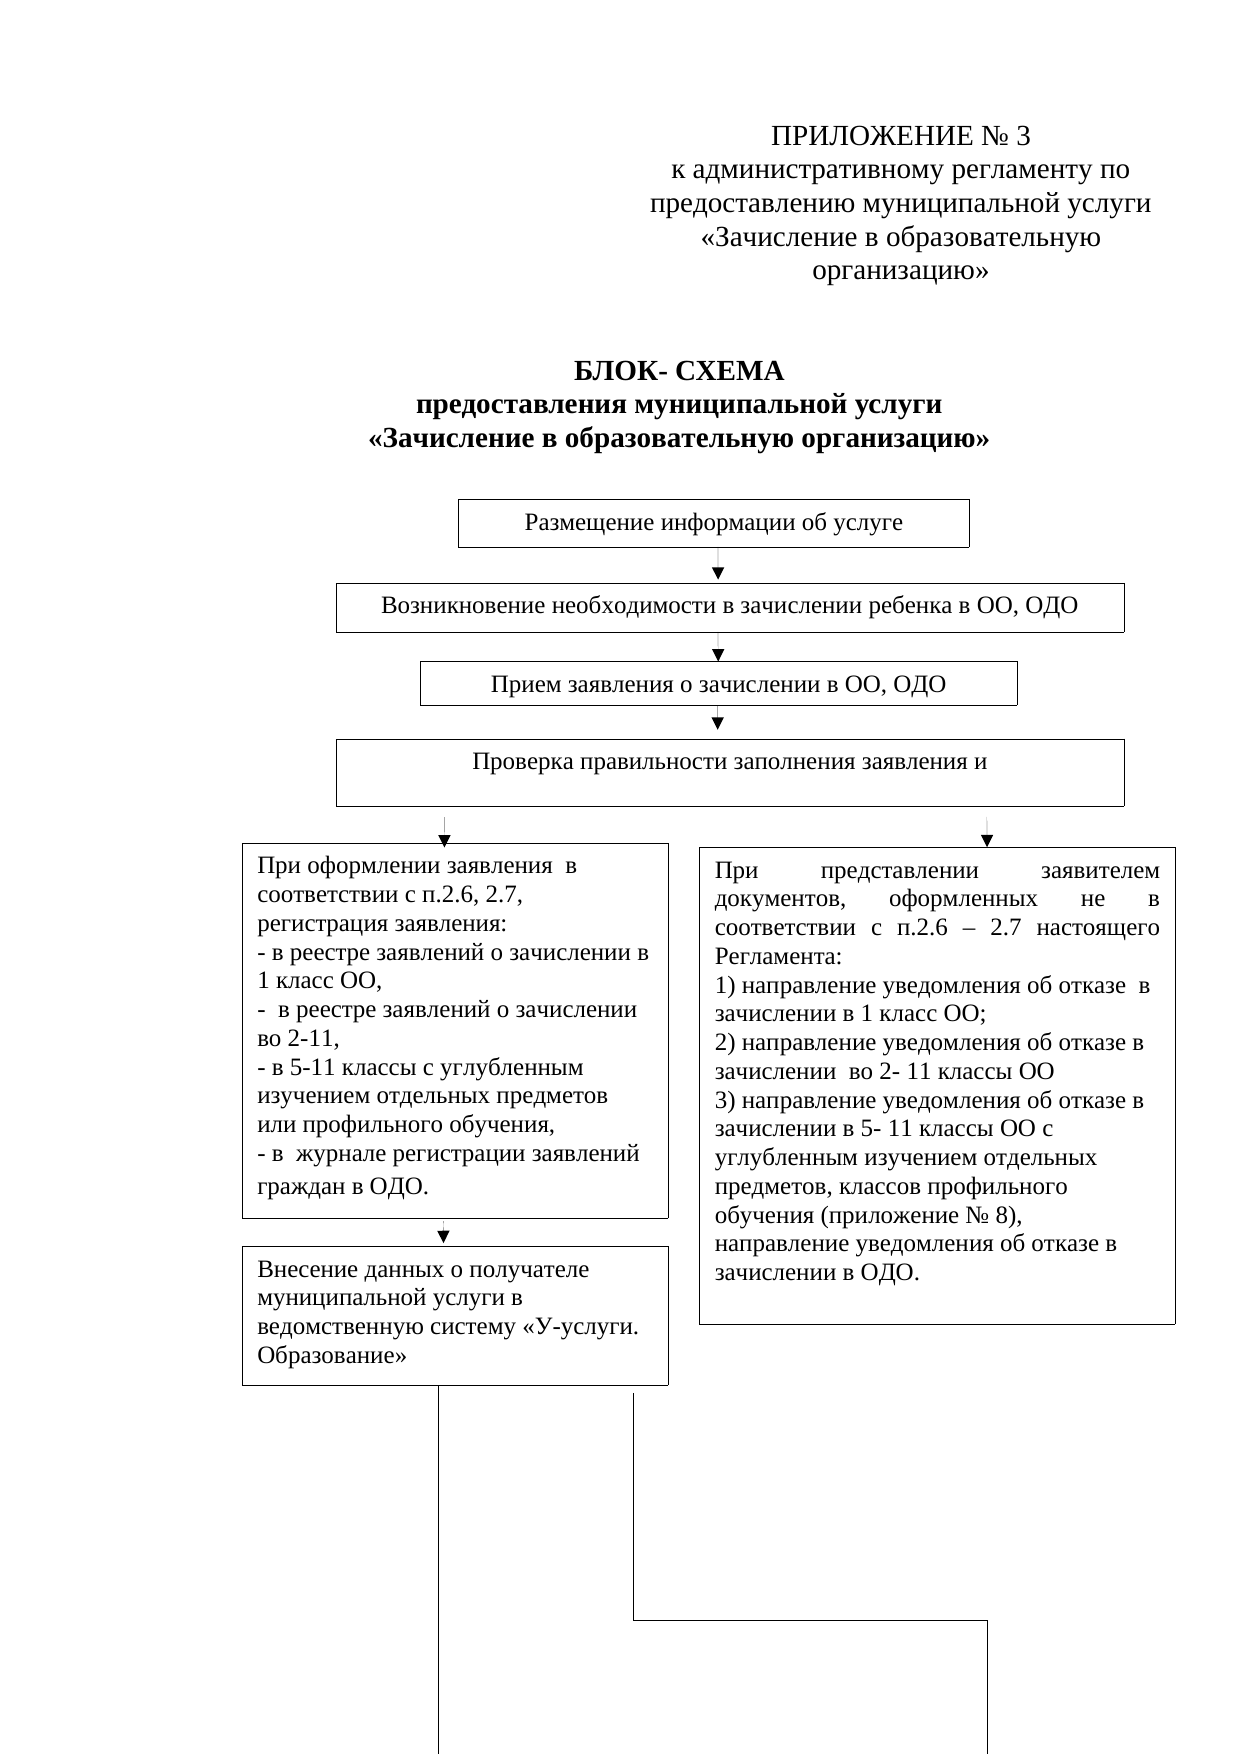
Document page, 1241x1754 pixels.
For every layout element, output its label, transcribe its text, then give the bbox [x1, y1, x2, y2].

subtitle БЛОК- СХЕМА [177, 353, 1181, 386]
text «Зачисление в образовательную организацию» [177, 420, 1181, 453]
subtitle предоставления муниципальной услуги [177, 386, 1181, 420]
text ПРИЛОЖЕНИЕ № 3 к административному регламенту по предоставлению муниципальной услуги «Зачисление в образовательную организацию» [620, 118, 1181, 286]
